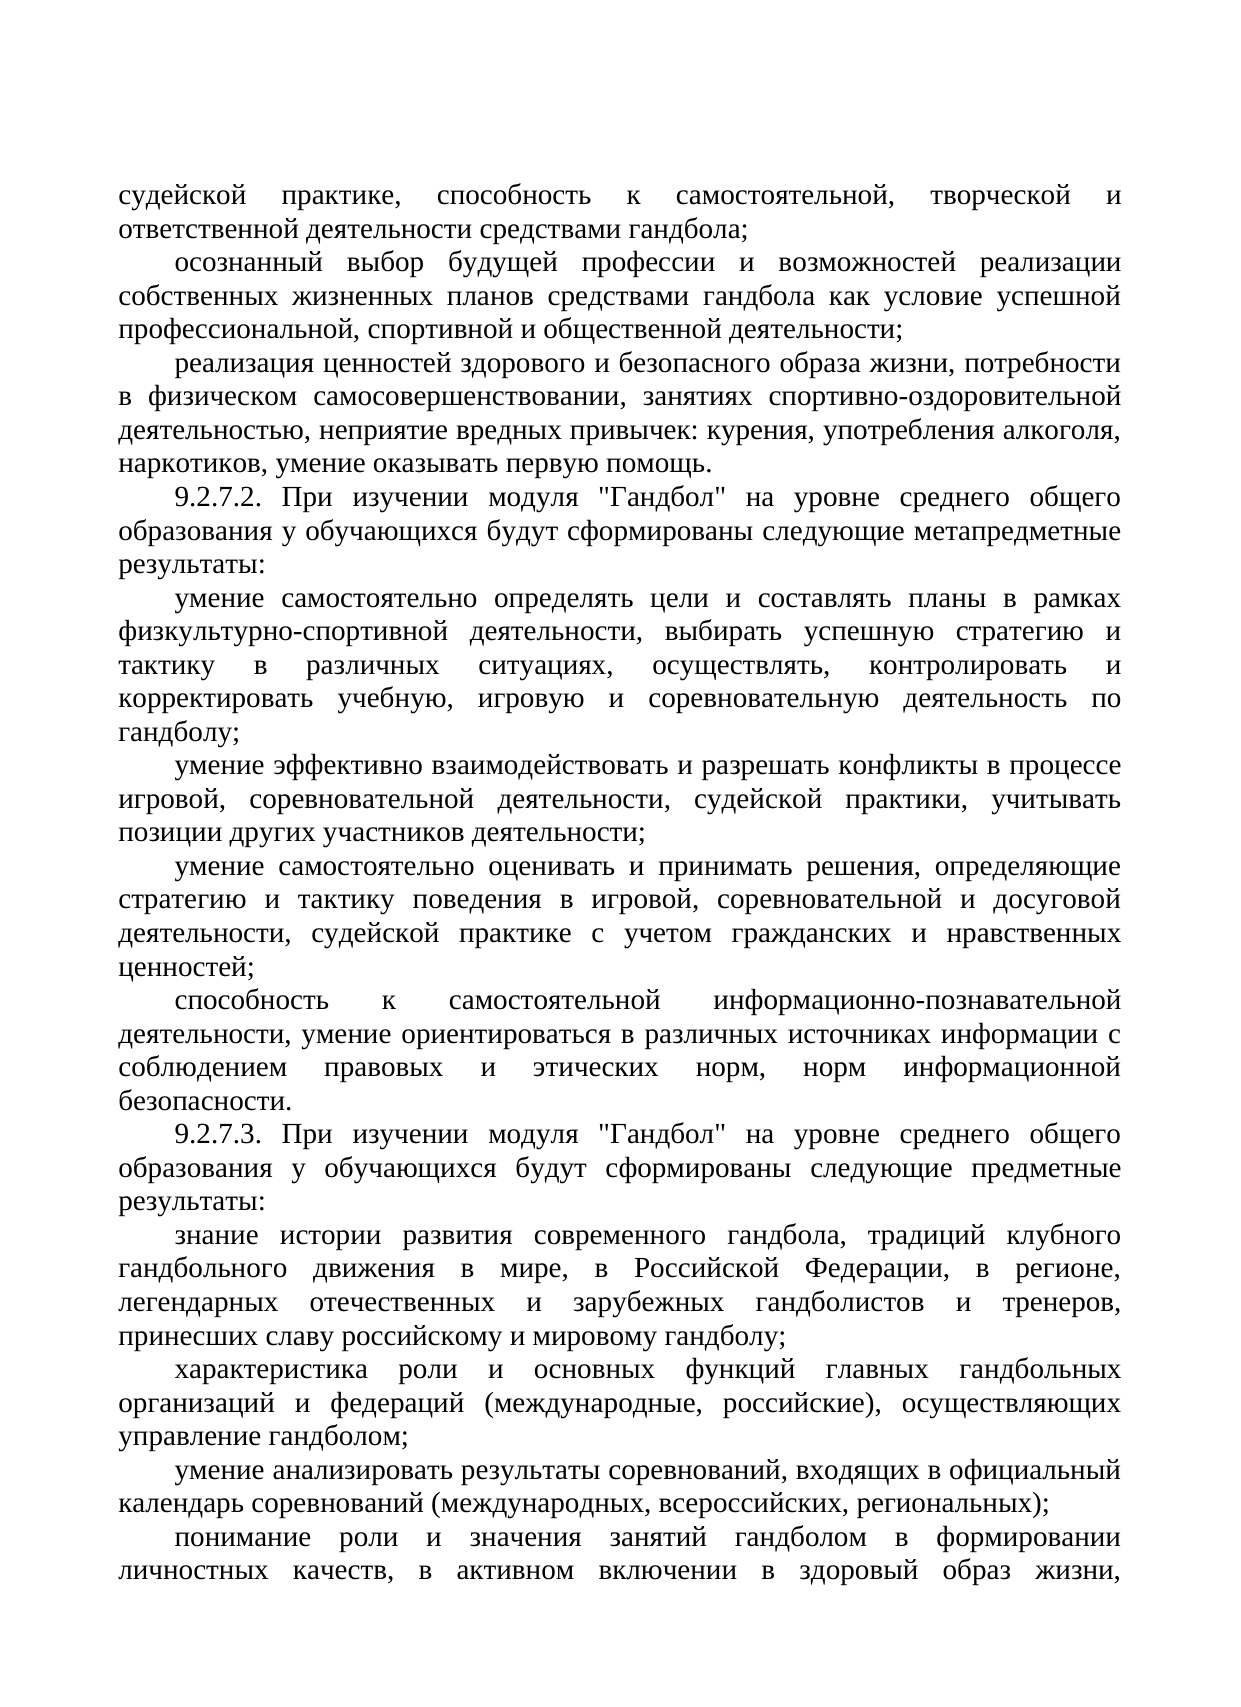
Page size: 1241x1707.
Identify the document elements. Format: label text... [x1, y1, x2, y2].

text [118, 177, 1122, 244]
text способность к самостоятельной информационно-познавательной деятельности, умение ориентироваться в различных источниках информации с соблюдением правовых и этических норм, норм информационной безопасности. [118, 982, 1122, 1116]
text 9.2.7.3. При изучении модуля "Гандбол" на уровне среднего общего образования у обучающихся будут сформированы следующие предметные результаты: [118, 1116, 1122, 1217]
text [118, 1519, 1122, 1586]
text реализация ценностей здорового и безопасного образа жизни, потребности в физическом самосовершенствовании, занятиях спортивно-оздоровительной деятельностью, неприятие вредных привычек: курения, употребления алкоголя, наркотиков, умение оказывать первую помощь. [118, 345, 1122, 479]
text умение эффективно взаимодействовать и разрешать конфликты в процессе игровой, соревновательной деятельности, судейской практики, учитывать позиции других участников деятельности; [118, 747, 1122, 848]
text знание истории развития современного гандбола, традиций клубного гандбольного движения в мире, в Российской Федерации, в регионе, легендарных отечественных и зарубежных гандболистов и тренеров, принесших славу российскому и мировому гандболу; [118, 1217, 1122, 1351]
text 9.2.7.2. При изучении модуля "Гандбол" на уровне среднего общего образования у обучающихся будут сформированы следующие метапредметные результаты: [118, 479, 1122, 580]
text умение анализировать результаты соревнований, входящих в официальный календарь соревнований (международных, всероссийских, региональных); [118, 1452, 1122, 1519]
text характеристика роли и основных функций главных гандбольных организаций и федераций (международные, российские), осуществляющих управление гандболом; [118, 1351, 1122, 1452]
text умение самостоятельно оценивать и принимать решения, определяющие стратегию и тактику поведения в игровой, соревновательной и досуговой деятельности, судейской практике с учетом гражданских и нравственных ценностей; [118, 848, 1122, 982]
text умение самостоятельно определять цели и составлять планы в рамках физкультурно-спортивной деятельности, выбирать успешную стратегию и тактику в различных ситуациях, осуществлять, контролировать и корректировать учебную, игровую и соревновательную деятельность по гандболу; [118, 580, 1122, 747]
text осознанный выбор будущей профессии и возможностей реализации собственных жизненных планов средствами гандбола как условие успешной профессиональной, спортивной и общественной деятельности; [118, 244, 1122, 345]
